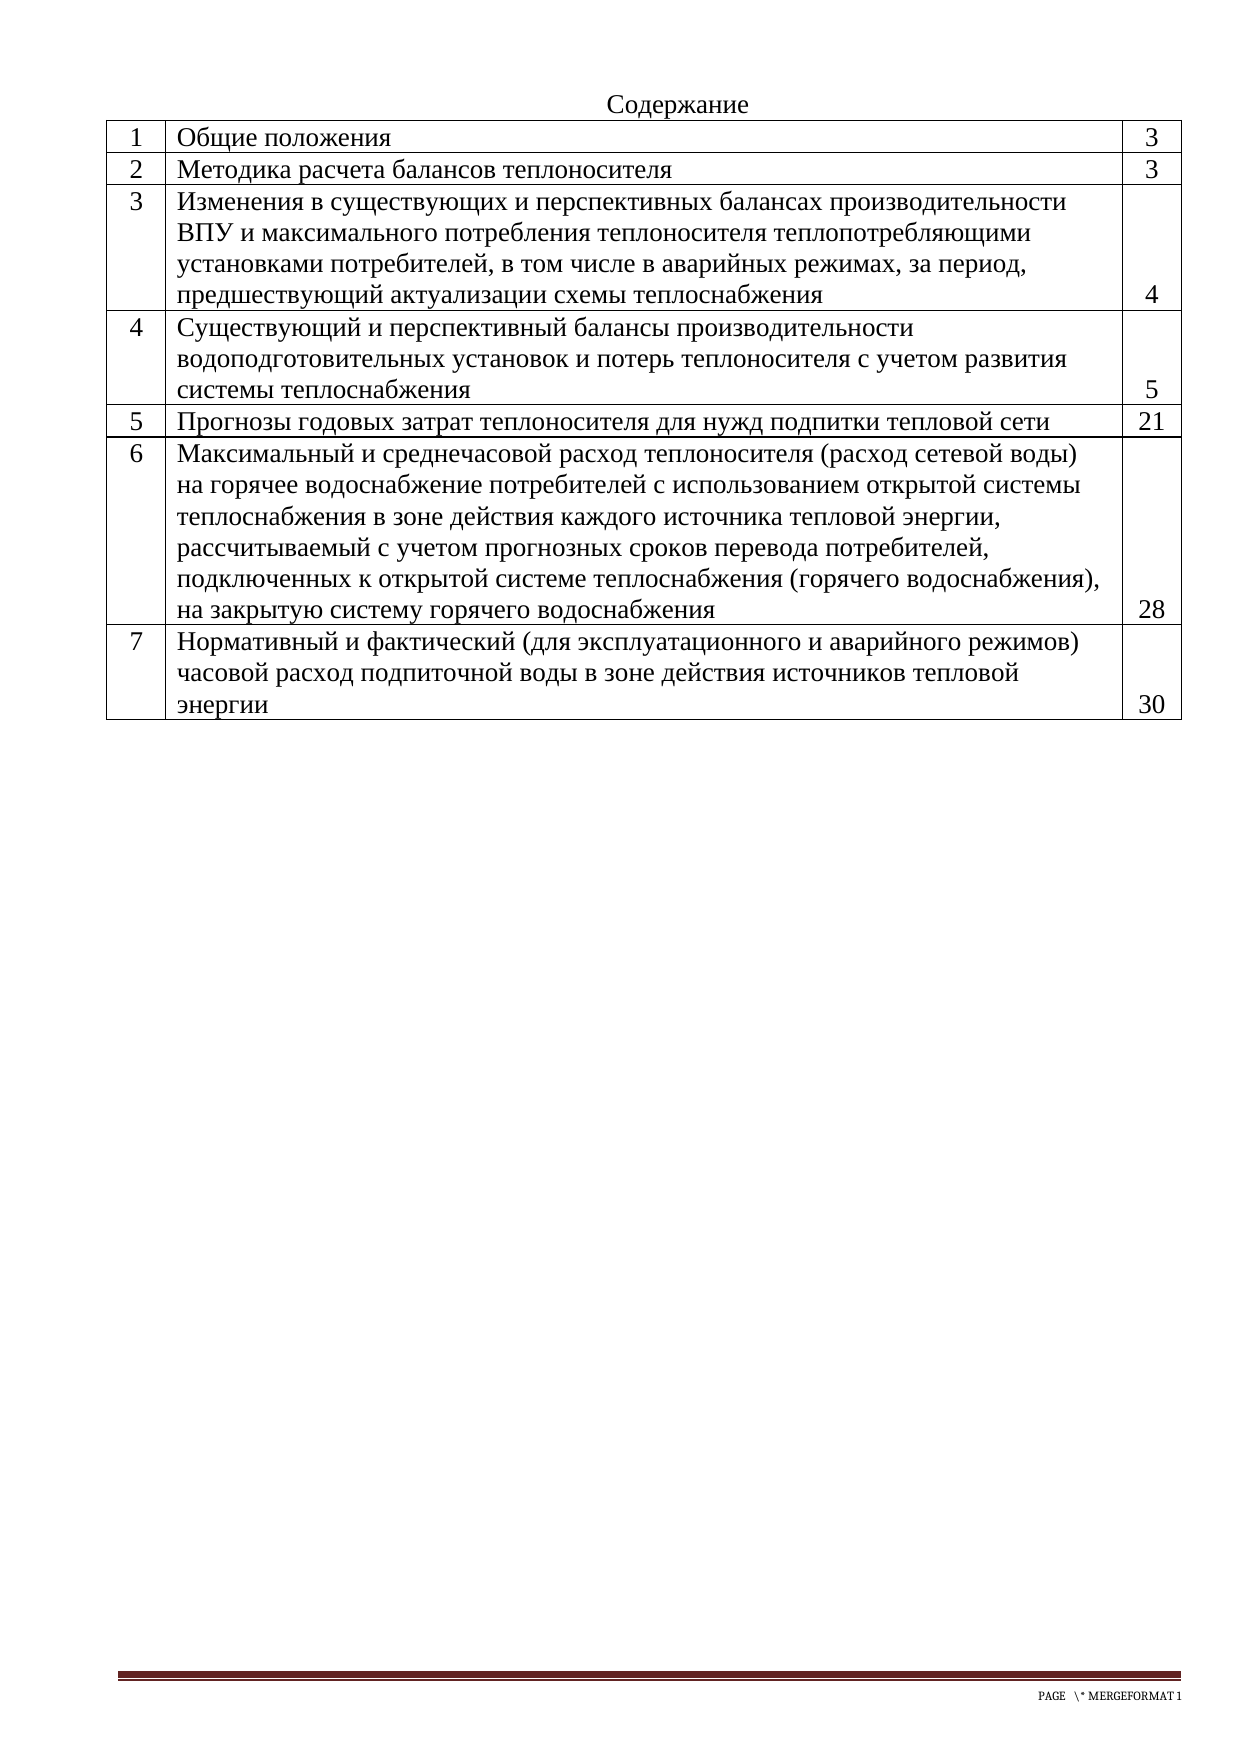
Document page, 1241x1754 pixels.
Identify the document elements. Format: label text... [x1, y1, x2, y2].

table_cell Методика расчета балансов теплоносителя [166, 153, 1122, 184]
table_cell 2 [107, 153, 165, 184]
table_cell Нормативный и фактический (для эксплуатационного и аварийного режимов) часовой расход подпиточной воды в зоне действия источников тепловой энергии [166, 625, 1122, 719]
table_cell Изменения в существующих и перспективных балансах производительности ВПУ и максимального потребления теплоносителя теплопотребляющими установками потребителей, в том числе в аварийных режимах, за период, предшествующий актуализации схемы теплоснабжения [166, 185, 1122, 310]
table_cell Прогнозы годовых затрат теплоносителя для нужд подпитки тепловой сети [166, 405, 1122, 436]
text Содержание [118, 89, 1181, 120]
table_cell 3 [1123, 153, 1181, 184]
table_cell Максимальный и среднечасовой расход теплоносителя (расход сетевой воды) на горячее водоснабжение потребителей с использованием открытой системы теплоснабжения в зоне действия каждого источника тепловой энергии, рассчитываемый с учетом прогнозных сроков перевода потребителей, подключенных к открытой системе теплоснабжения (горячего водоснабжения), на закрытую систему горячего водоснабжения [166, 438, 1122, 624]
table_header 3 [1123, 121, 1181, 152]
table_cell 4 [1123, 185, 1181, 310]
table_cell 5 [107, 405, 165, 436]
table_cell Существующий и перспективный балансы производительности водоподготовительных установок и потерь теплоносителя с учетом развития системы теплоснабжения [166, 311, 1122, 404]
table_cell 21 [1123, 405, 1181, 436]
table_cell 7 [107, 625, 165, 719]
table_cell 3 [107, 185, 165, 310]
table_cell 28 [1123, 438, 1181, 624]
table_cell 30 [1123, 625, 1181, 719]
table_cell 4 [107, 311, 165, 404]
table_cell 6 [107, 438, 165, 624]
table_header 1 [107, 121, 165, 152]
table_header Общие положения [166, 121, 1122, 152]
table_cell 5 [1123, 311, 1181, 404]
